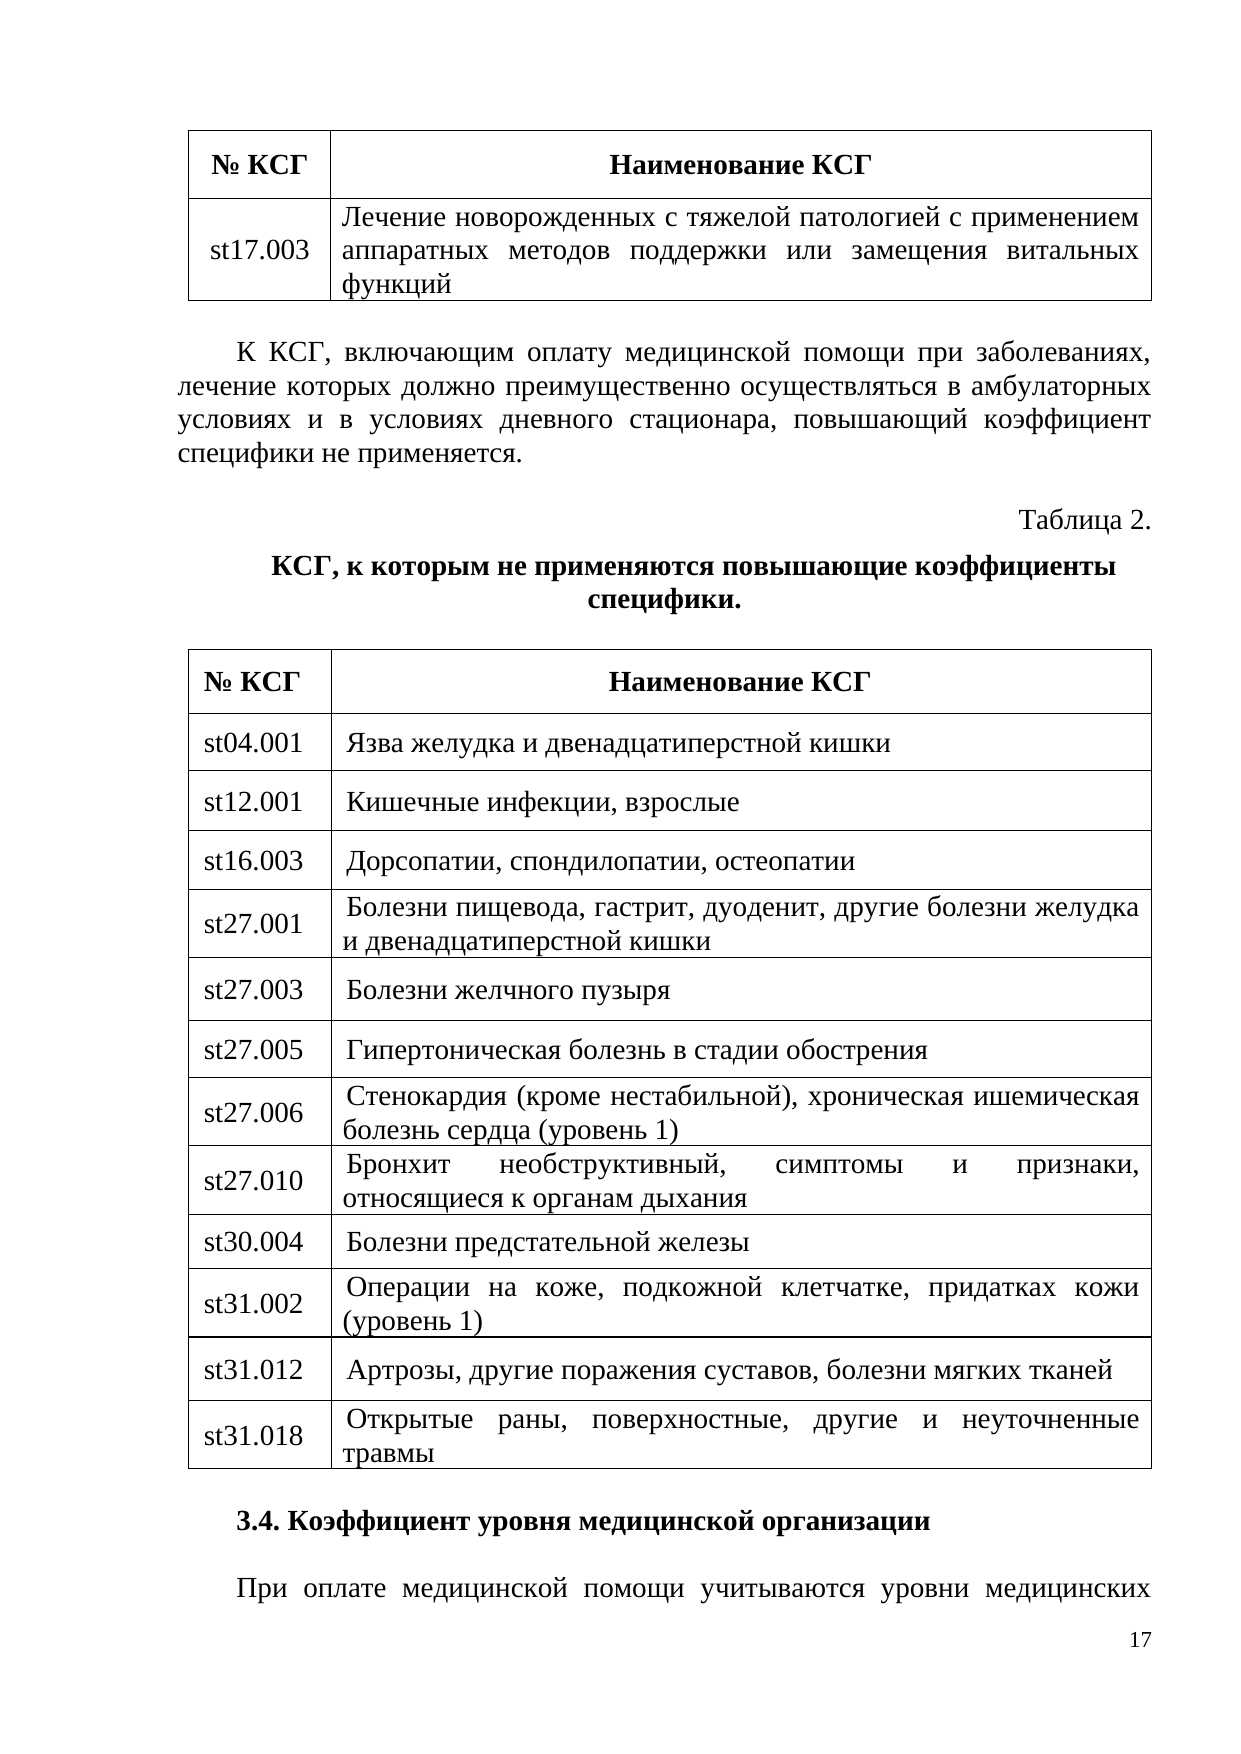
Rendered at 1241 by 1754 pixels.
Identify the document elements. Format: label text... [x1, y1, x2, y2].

table_header № КСГ [189, 131, 330, 198]
table_cell st17.003 [189, 199, 330, 299]
table_cell Болезни пищевода, гастрит, дуоденит, другие болезни желудка и двенадцатиперстной кишки [332, 890, 1151, 957]
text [177, 1570, 1152, 1603]
table_cell Гипертоническая болезнь в стадии обострения [332, 1021, 1151, 1077]
table_header № КСГ [189, 650, 331, 713]
table_cell Дорсопатии, спондилопатии, остеопатии [332, 831, 1151, 888]
table_cell st04.001 [189, 714, 331, 770]
table_cell Открытые раны, поверхностные, другие и неуточненные травмы [332, 1401, 1151, 1468]
table_cell st27.005 [189, 1021, 331, 1077]
table_cell st27.003 [189, 958, 331, 1019]
table_cell st27.006 [189, 1078, 331, 1145]
table_header Наименование КСГ [331, 131, 1151, 198]
table_cell st27.001 [189, 890, 331, 957]
text КСГ, к которым не применяются повышающие коэффициенты специфики. [177, 548, 1152, 615]
table_cell st27.010 [189, 1146, 331, 1213]
table_cell st31.012 [189, 1338, 331, 1400]
table_cell Бронхит необструктивный, симптомы и признаки, относящиеся к органам дыхания [332, 1146, 1151, 1213]
table_cell Лечение новорожденных с тяжелой патологией с применением аппаратных методов поддержки или замещения витальных функций [331, 199, 1151, 299]
table_cell Артрозы, другие поражения суставов, болезни мягких тканей [332, 1338, 1151, 1400]
table_header Наименование КСГ [332, 650, 1151, 713]
text К КСГ, включающим оплату медицинской помощи при заболеваниях, лечение которых должно преимущественно осуществляться в амбулаторных условиях и в условиях дневного стационара, повышающий коэффициент специфики не применяется. [177, 334, 1152, 468]
text 3.4. Коэффициент уровня медицинской организации [177, 1503, 1152, 1536]
table_cell Болезни желчного пузыря [332, 958, 1151, 1019]
table_cell st12.001 [189, 771, 331, 830]
table_cell Операции на коже, подкожной клетчатке, придатках кожи (уровень 1) [332, 1269, 1151, 1336]
table_cell st31.018 [189, 1401, 331, 1468]
table_cell Стенокардия (кроме нестабильной), хроническая ишемическая болезнь сердца (уровень 1) [332, 1078, 1151, 1145]
table_cell Болезни предстательной железы [332, 1215, 1151, 1268]
table_cell Язва желудка и двенадцатиперстной кишки [332, 714, 1151, 770]
table_cell Кишечные инфекции, взрослые [332, 771, 1151, 830]
table_cell st16.003 [189, 831, 331, 888]
text Таблица 2. [177, 502, 1152, 535]
table_cell st30.004 [189, 1215, 331, 1268]
table_cell st31.002 [189, 1269, 331, 1336]
